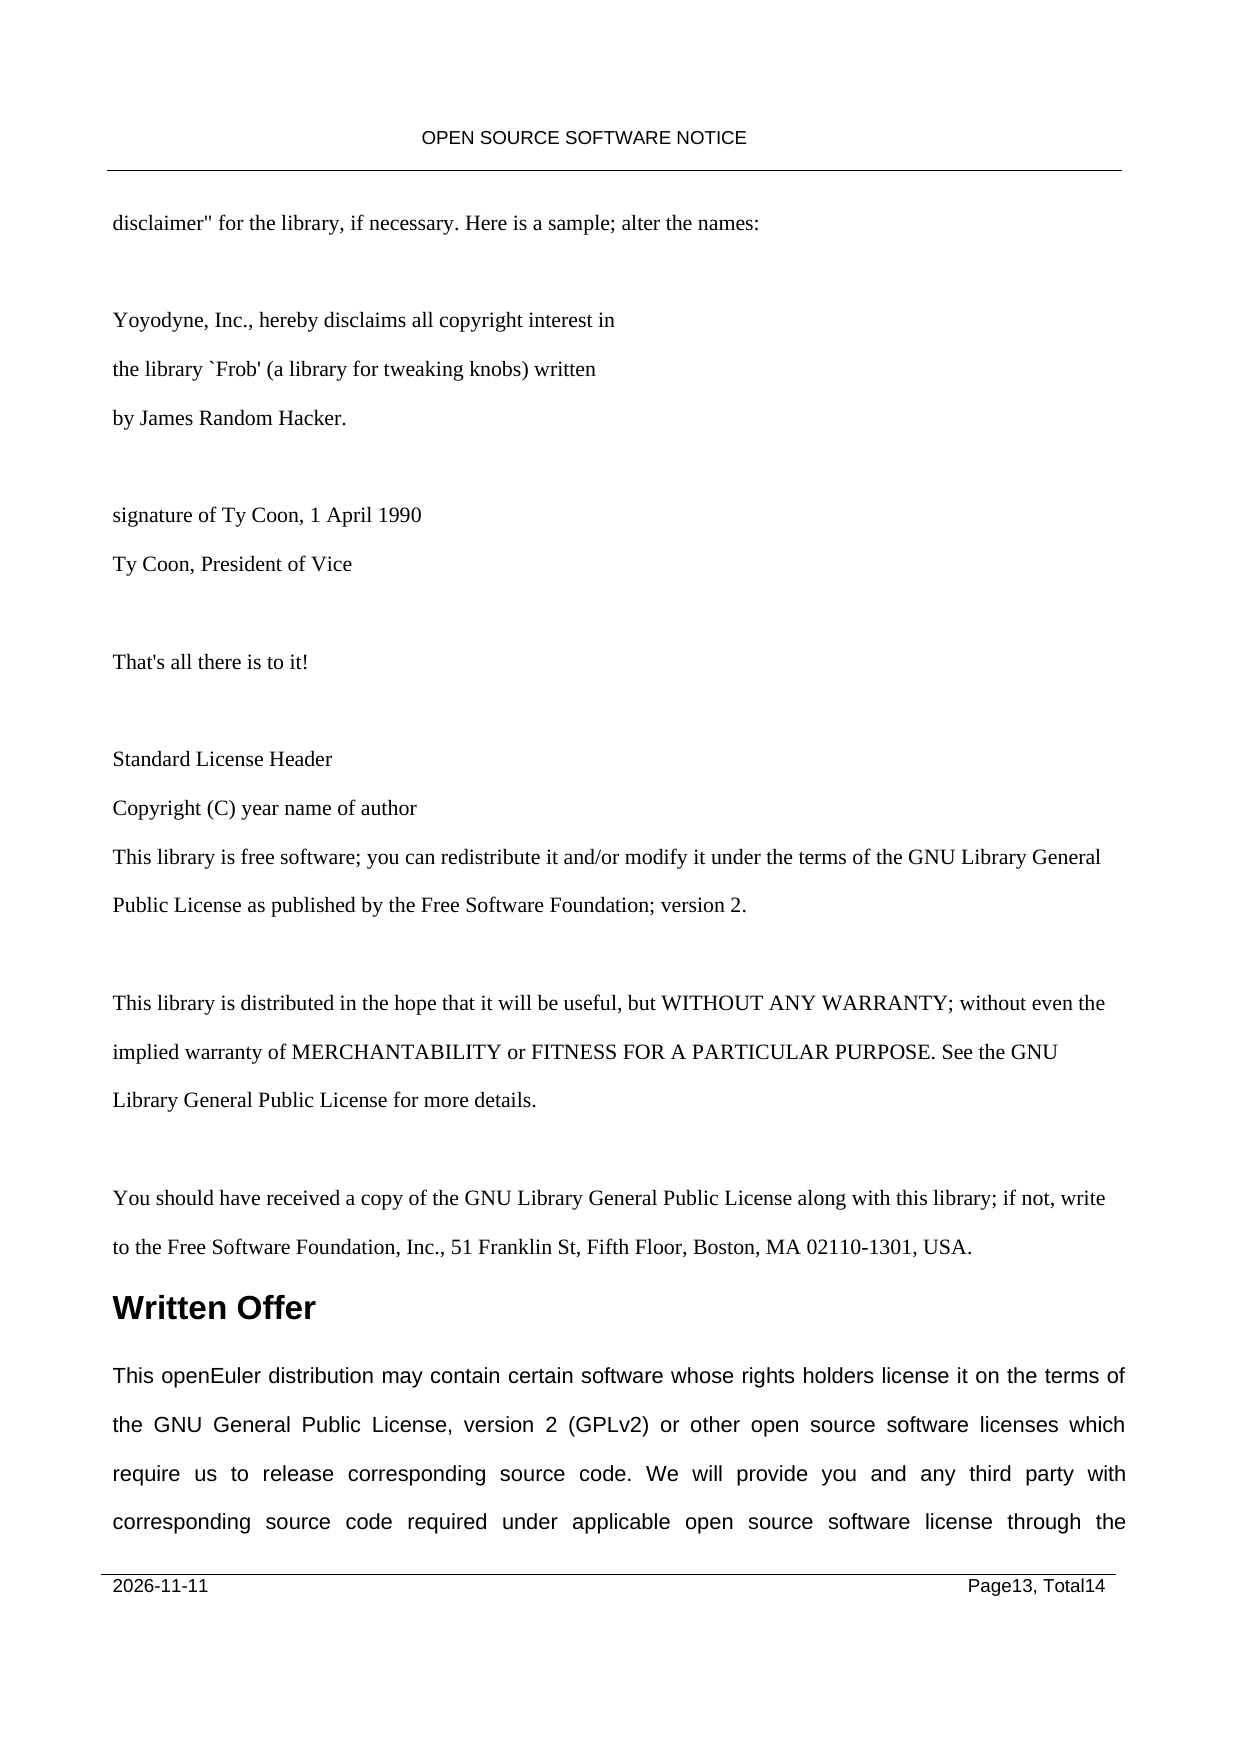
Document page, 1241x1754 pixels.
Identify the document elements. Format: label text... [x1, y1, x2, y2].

text Written Offer [112, 1275, 1128, 1340]
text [112, 1359, 1128, 1538]
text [112, 206, 1128, 1263]
